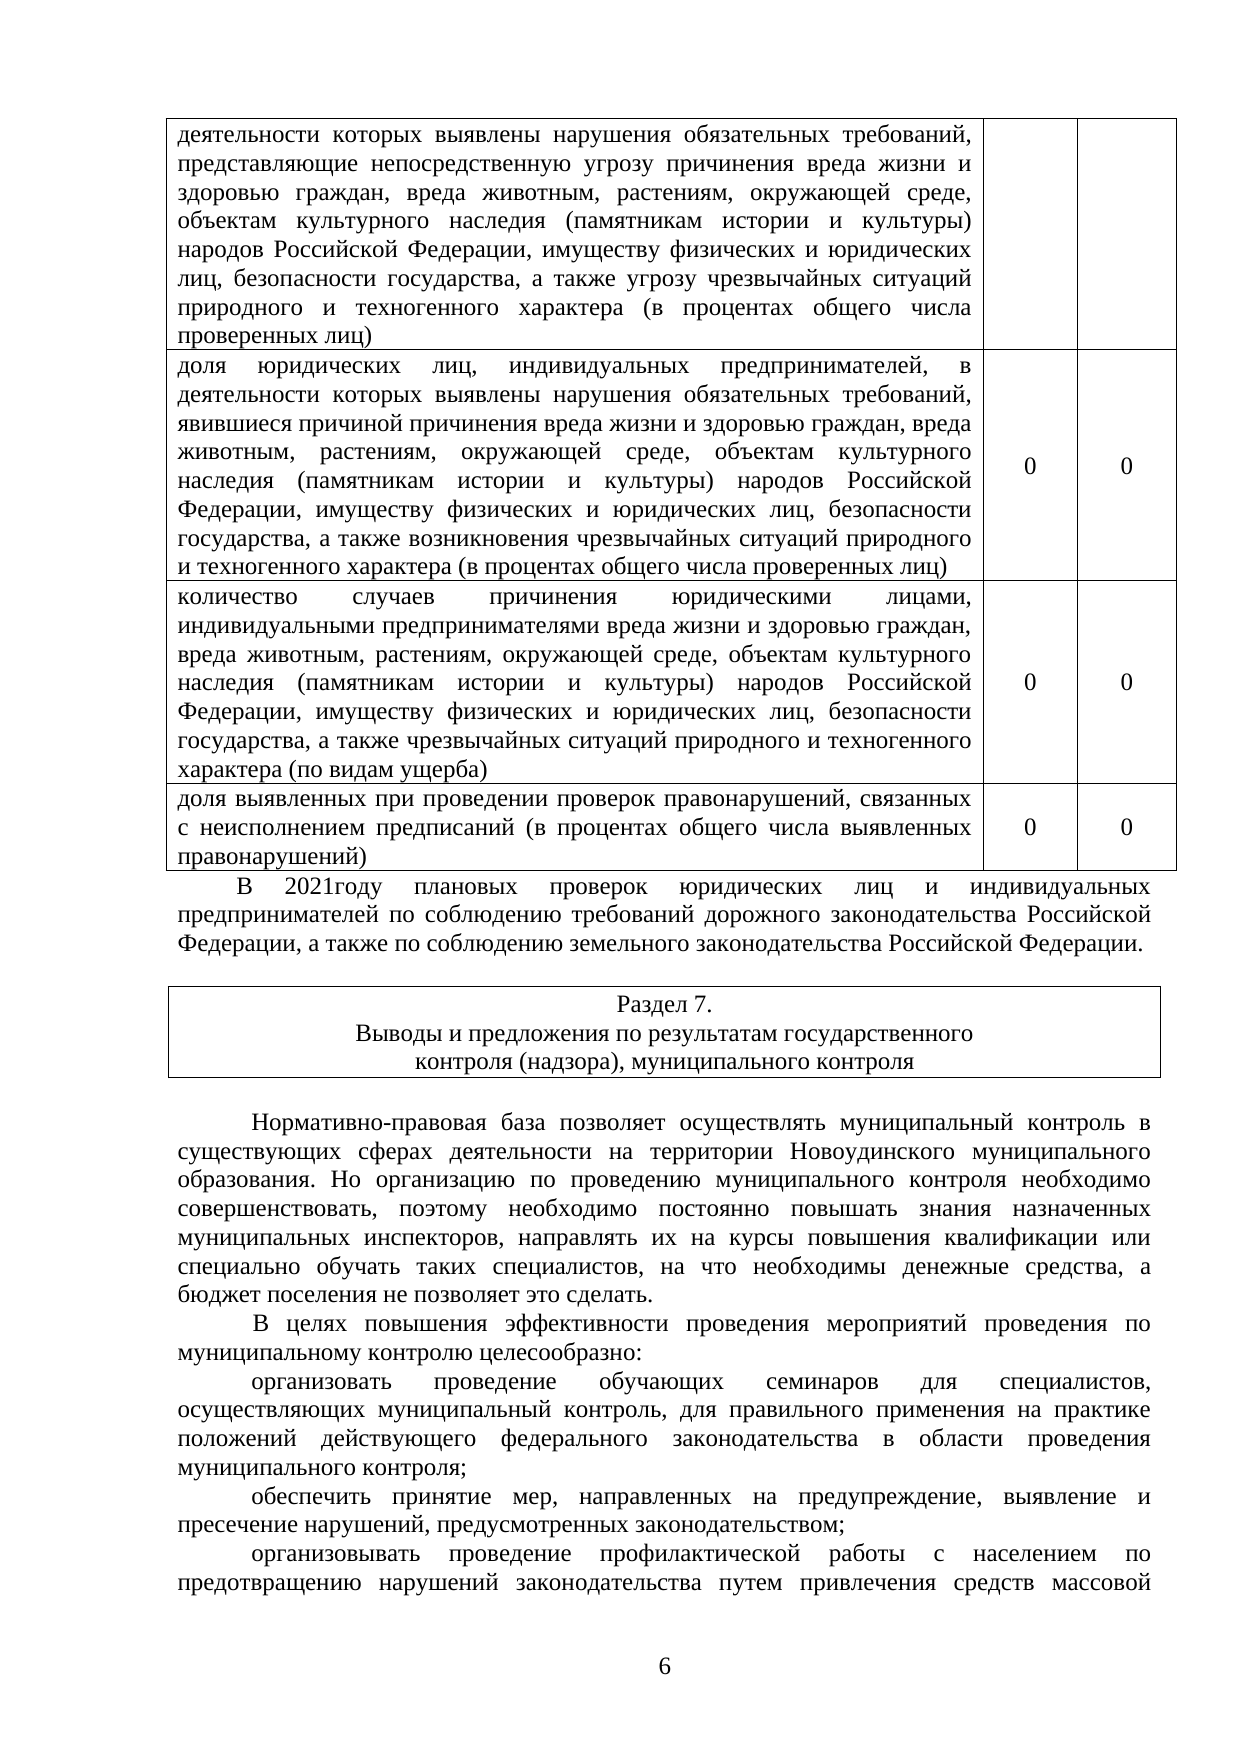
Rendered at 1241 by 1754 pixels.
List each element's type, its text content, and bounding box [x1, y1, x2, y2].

table_cell 0 [1078, 350, 1176, 580]
table_cell 0 [984, 581, 1077, 782]
table_cell 0 [1078, 119, 1176, 349]
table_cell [167, 119, 983, 349]
text В целях повышения эффективности проведения мероприятий проведения по муниципальному контролю целесообразно: [177, 1308, 1152, 1366]
table_cell 0 [1078, 784, 1176, 870]
text обеспечить принятие мер, направленных на предупреждение, выявление и пресечение нарушений, предусмотренных законодательством; [177, 1481, 1152, 1538]
text В 2021году плановых проверок юридических лиц и индивидуальных предпринимателей по соблюдению требований дорожного законодательства Российской Федерации, а также по соблюдению земельного законодательства Российской Федерации. [177, 871, 1152, 957]
table_cell количество случаев причинения юридическими лицами, индивидуальными предпринимателями вреда жизни и здоровью граждан, вреда животным, растениям, окружающей среде, объектам культурного наследия (памятникам истории и культуры) народов Российской Федерации, имуществу физических и юридических лиц, безопасности государства, а также чрезвычайных ситуаций природного и техногенного характера (по видам ущерба) [167, 581, 983, 782]
table_cell 0 [984, 784, 1077, 870]
text Нормативно-правовая база позволяет осуществлять муниципальный контроль в существующих сферах деятельности на территории Новоудинского муниципального образования. Но организацию по проведению муниципального контроля необходимо совершенствовать, поэтому необходимо постоянно повышать знания назначенных муниципальных инспекторов, направлять их на курсы повышения квалификации или специально обучать таких специалистов, на что необходимы денежные средства, а бюджет поселения не позволяет это сделать. [177, 1107, 1152, 1308]
table_cell 0 [984, 119, 1077, 349]
table_cell 0 [984, 350, 1077, 580]
text Выводы и предложения по результатам государственного [177, 1018, 1152, 1043]
table_cell доля юридических лиц, индивидуальных предпринимателей, в деятельности которых выявлены нарушения обязательных требований, явившиеся причиной причинения вреда жизни и здоровью граждан, вреда животным, растениям, окружающей среде, объектам культурного наследия (памятникам истории и культуры) народов Российской Федерации, имуществу физических и юридических лиц, безопасности государства, а также возникновения чрезвычайных ситуаций природного и техногенного характера (в процентах общего числа проверенных лиц) [167, 350, 983, 580]
text организовать проведение обучающих семинаров для специалистов, осуществляющих муниципальный контроль, для правильного применения на практике положений действующего федерального законодательства в области проведения муниципального контроля; [177, 1366, 1152, 1481]
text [177, 1538, 1152, 1596]
text контроля (надзора), муниципального контроля [169, 1043, 1160, 1077]
table_cell 0 [1078, 581, 1176, 782]
text Раздел 7. [169, 987, 1160, 1018]
table_cell доля выявленных при проведении проверок правонарушений, связанных с неисполнением предписаний (в процентах общего числа выявленных правонарушений) [167, 784, 983, 870]
